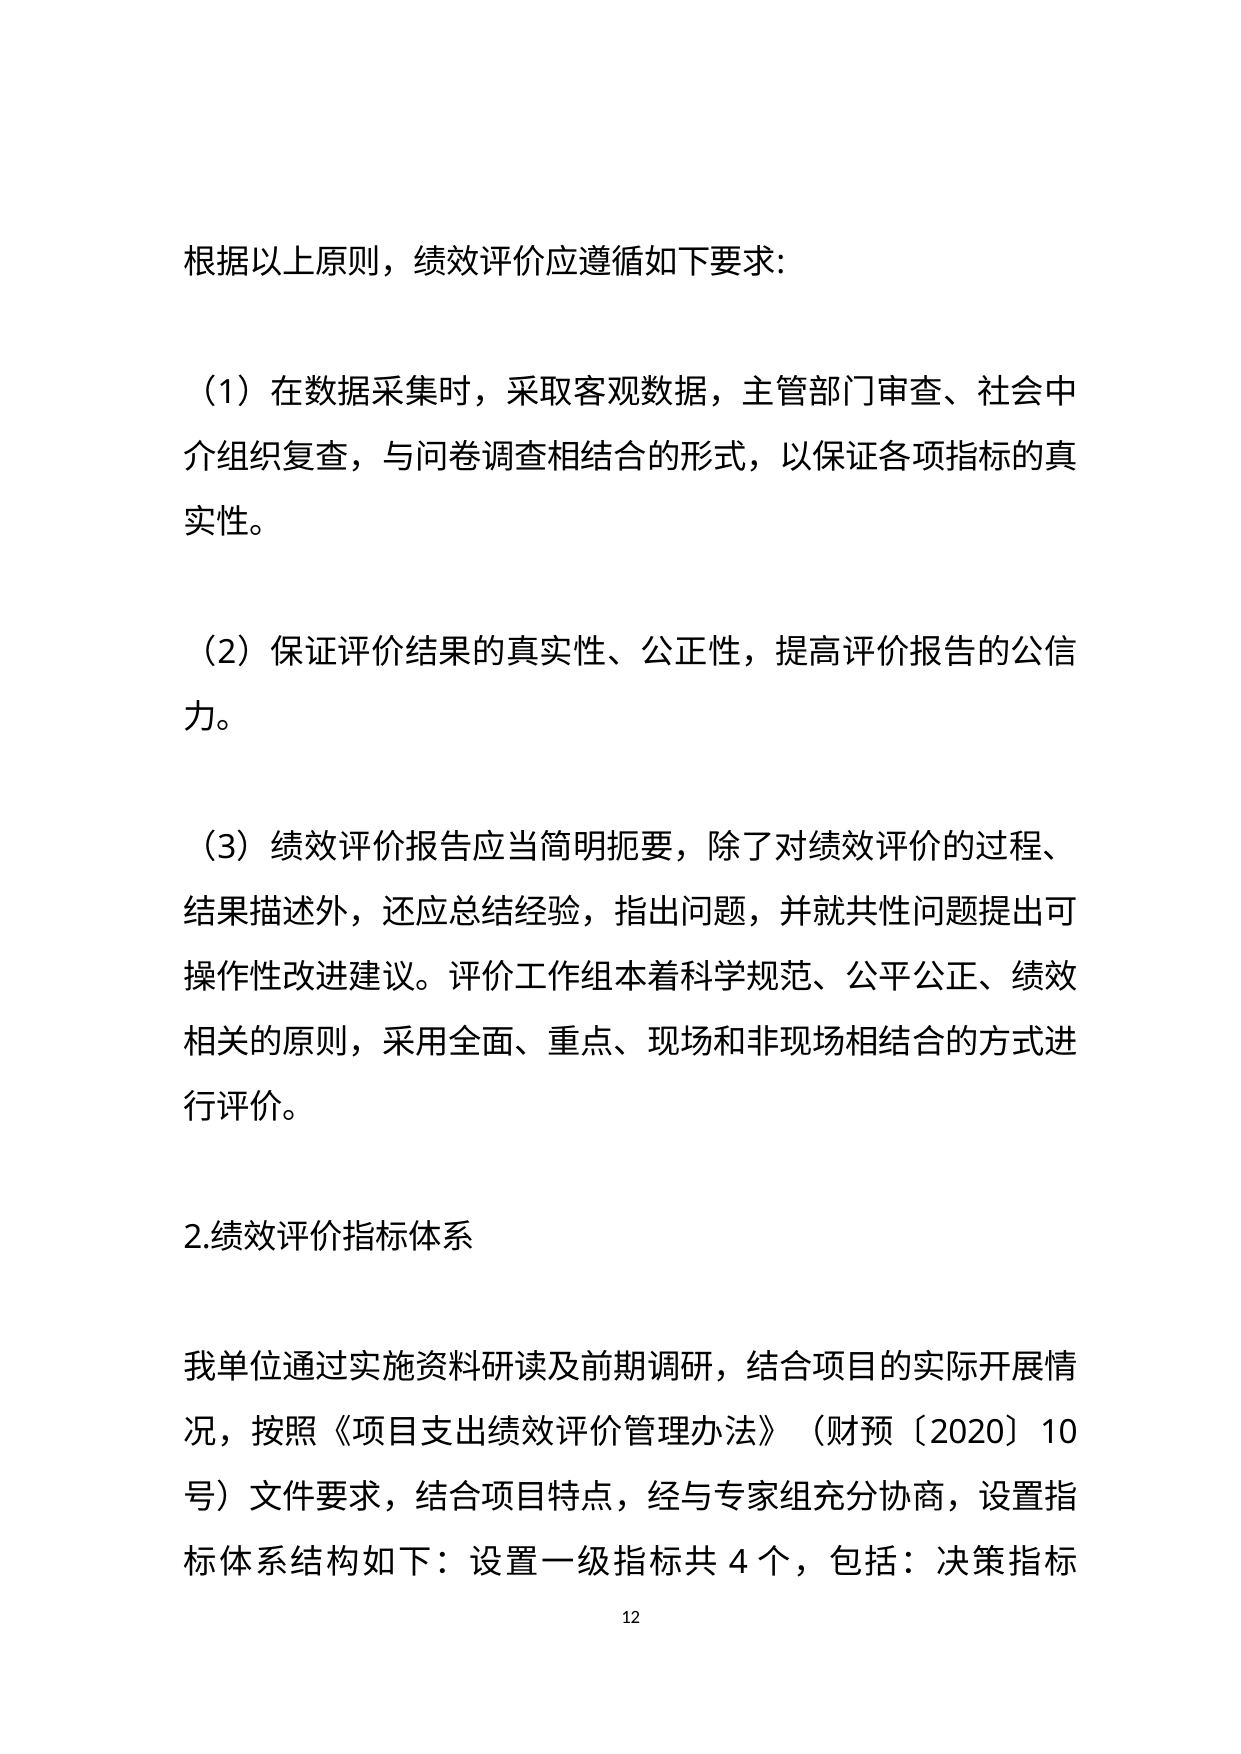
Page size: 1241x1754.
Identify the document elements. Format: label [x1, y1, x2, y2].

text [183, 162, 1078, 1592]
